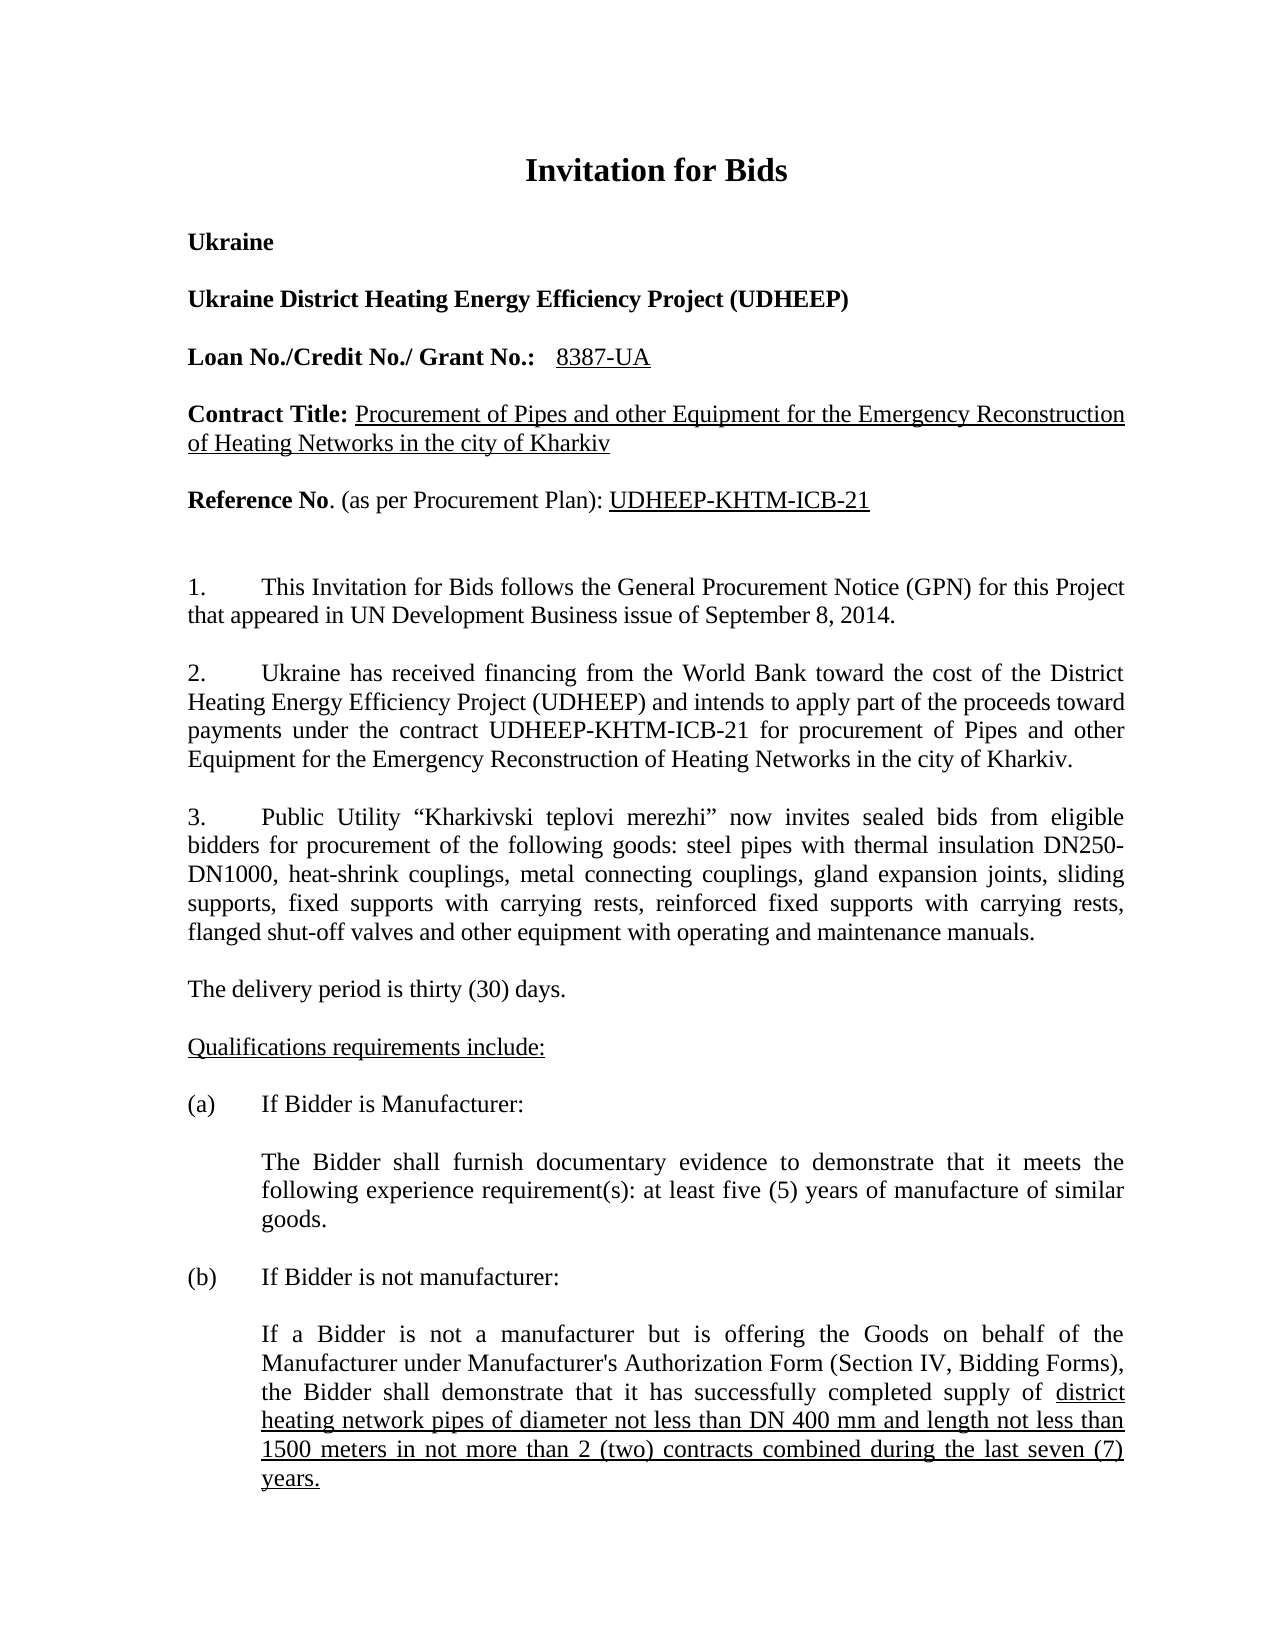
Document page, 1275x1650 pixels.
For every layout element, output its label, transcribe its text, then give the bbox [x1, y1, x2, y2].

text (b) If Bidder is not manufacturer: [187, 1262, 1125, 1290]
text If a Bidder is not a manufacturer but is offering the Goods on behalf of the Manufacturer under Manufacturer's Authorization Form (Section IV, Bidding Forms), the Bidder shall demonstrate that it has successfully completed supply of district heating network pipes of diameter not less than DN 400 mm and length not less than 1500 meters in not more than 2 (two) contracts combined during the last seven (7) years. [261, 1319, 1125, 1430]
text The Bidder shall furnish documentary evidence to demonstrate that it meets the following experience requirement(s): at least five (5) years of manufacture of similar goods. [261, 1147, 1125, 1233]
text Loan No./Credit No./ Grant No.: 8387-UA [187, 342, 1125, 370]
list Qualifications requirements include: [187, 1032, 1125, 1060]
list Ukraine has received financing from the World Bank toward the cost of the District Heating Energy Efficiency Project (UDHEEP) and intends to apply part of the proceeds toward payments under the contract UDHEEP-KHTM-ICB-21 for procurement of Pipes and other Equipment for the Emergency Reconstruction of Heating Networks in the city of Kharkiv. [187, 658, 1125, 773]
subtitle Invitation for Bids [187, 150, 1125, 188]
list Public Utility “Kharkivski teplovi merezhi” now invites sealed bids from eligible bidders for procurement of the following goods: steel pipes with thermal insulation DN250-DN1000, heat-shrink couplings, metal connecting couplings, gland expansion joints, sliding supports, fixed supports with carrying rests, reinforced fixed supports with carrying rests, flanged shut-off valves and other equipment with operating and maintenance manuals. [187, 802, 1125, 945]
text Ukraine [187, 227, 1125, 255]
text Contract Title: Procurement of Pipes and other Equipment for the Emergency Reconstruction of Heating Networks in the city of Kharkiv [187, 399, 1125, 457]
text (a) If Bidder is Manufacturer: [187, 1089, 1125, 1118]
list This Invitation for Bids follows the General Procurement Notice (GPN) for this Project that appeared in UN Development Business issue of September 8, 2014. [187, 572, 1125, 629]
text Ukraine District Heating Energy Efficiency Project (UDHEEP) [187, 284, 1125, 313]
list The delivery period is thirty (30) days. [187, 974, 1125, 1003]
text Reference No. (as per Procurement Plan): UDHEEP-KHTM-ICB-21 [187, 485, 1125, 514]
text If a Bidder is not a manufacturer but is offering the Goods on behalf of the Manufacturer under Manufacturer's Authorization Form (Section IV, Bidding Forms), the Bidder shall demonstrate that it has successfully completed supply of district heating network pipes of diameter not less than DN 400 mm and length not less than 1500 meters in not more than 2 (two) contracts combined during the last seven (7) years. [261, 1432, 1125, 1492]
